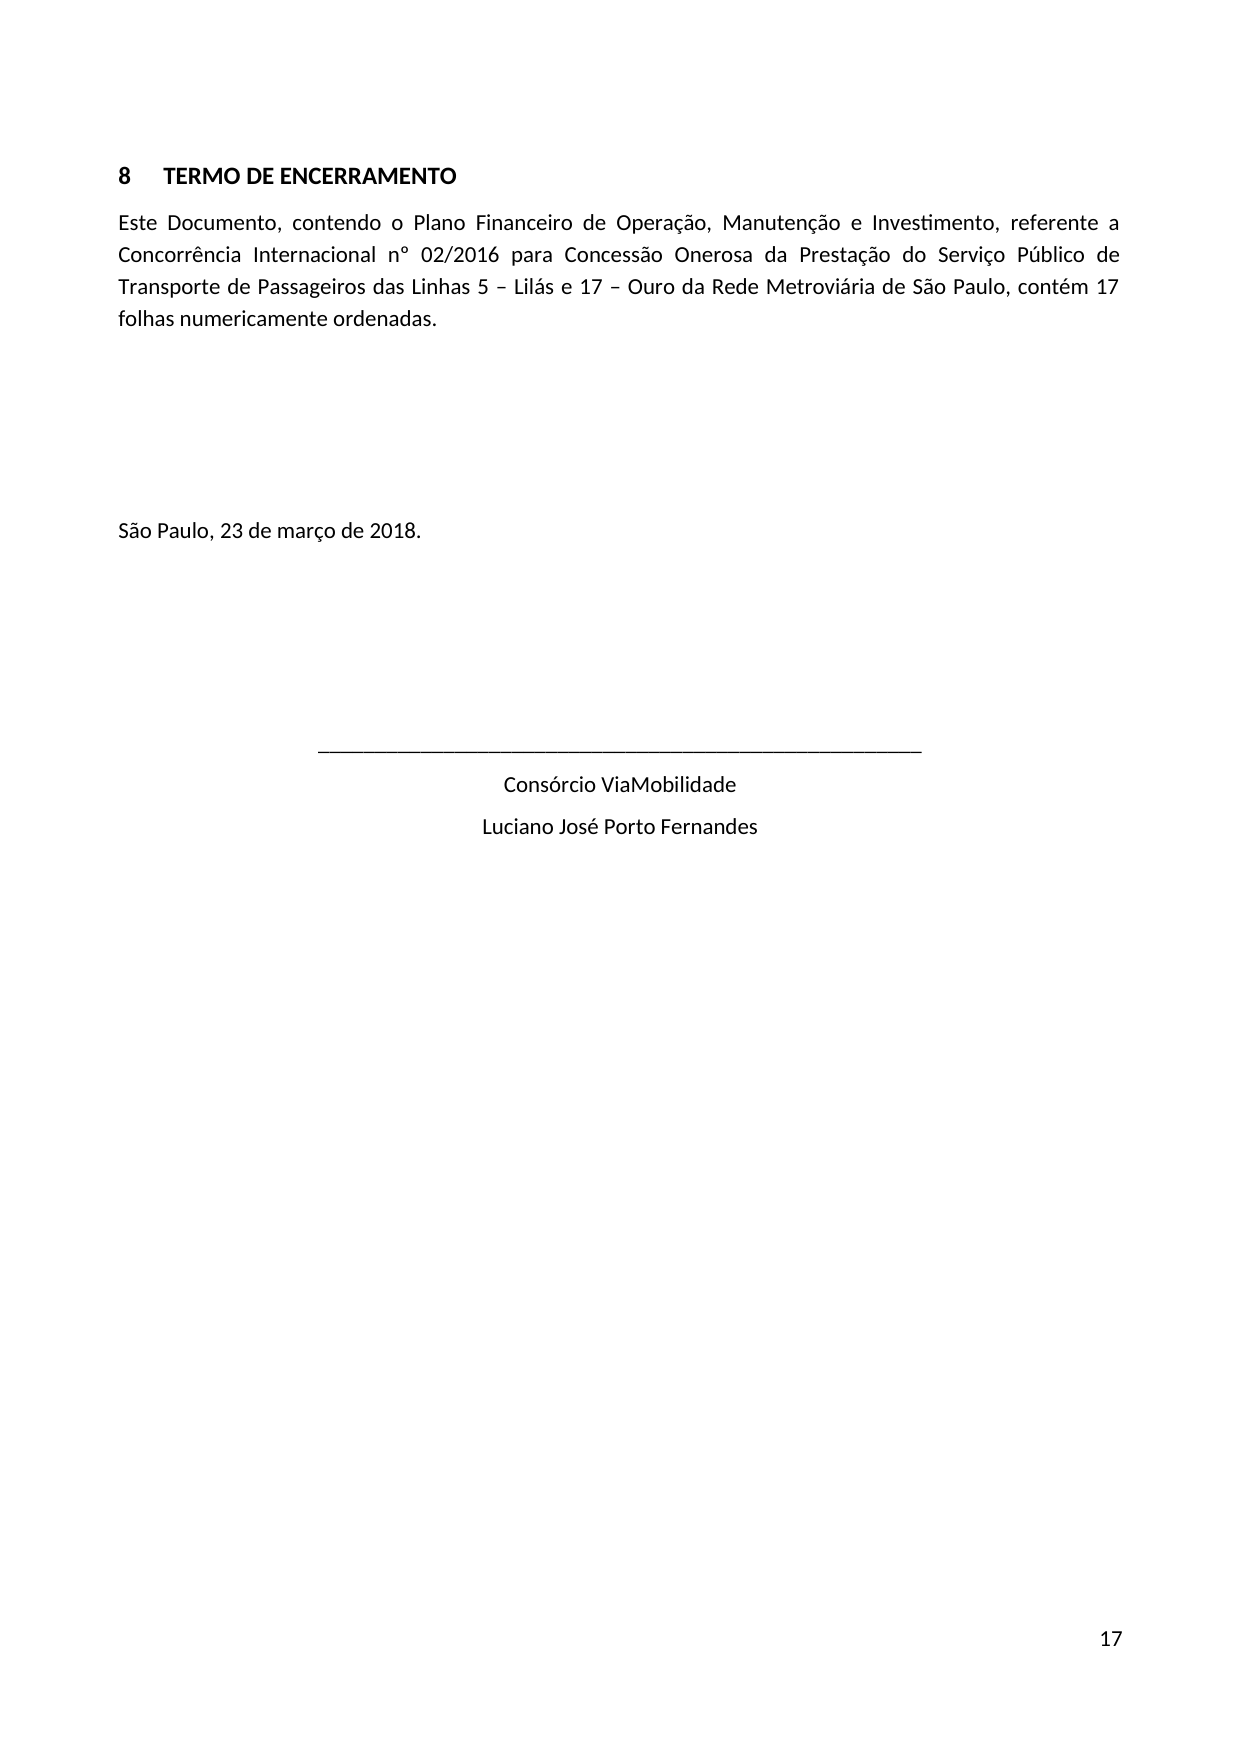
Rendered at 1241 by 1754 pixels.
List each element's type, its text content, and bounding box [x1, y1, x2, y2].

text Luciano José Porto Fernandes [118, 812, 1122, 840]
text _____________________________________________________ [118, 728, 1122, 756]
text São Paulo, 23 de março de 2018. [118, 516, 1122, 544]
subtitle TERMO DE ENCERRAMENTO [118, 160, 1122, 191]
text Este Documento, contendo o Plano Financeiro de Operação, Manutenção e Investimento, referente a Concorrência Internacional nº 02/2016 para Concessão Onerosa da Prestação do Serviço Público de Transporte de Passageiros das Linhas 5 – Lilás e 17 – Ouro da Rede Metroviária de São Paulo, contém 17 folhas numericamente ordenadas. [118, 208, 1122, 332]
text Consórcio ViaMobilidade [118, 770, 1122, 798]
